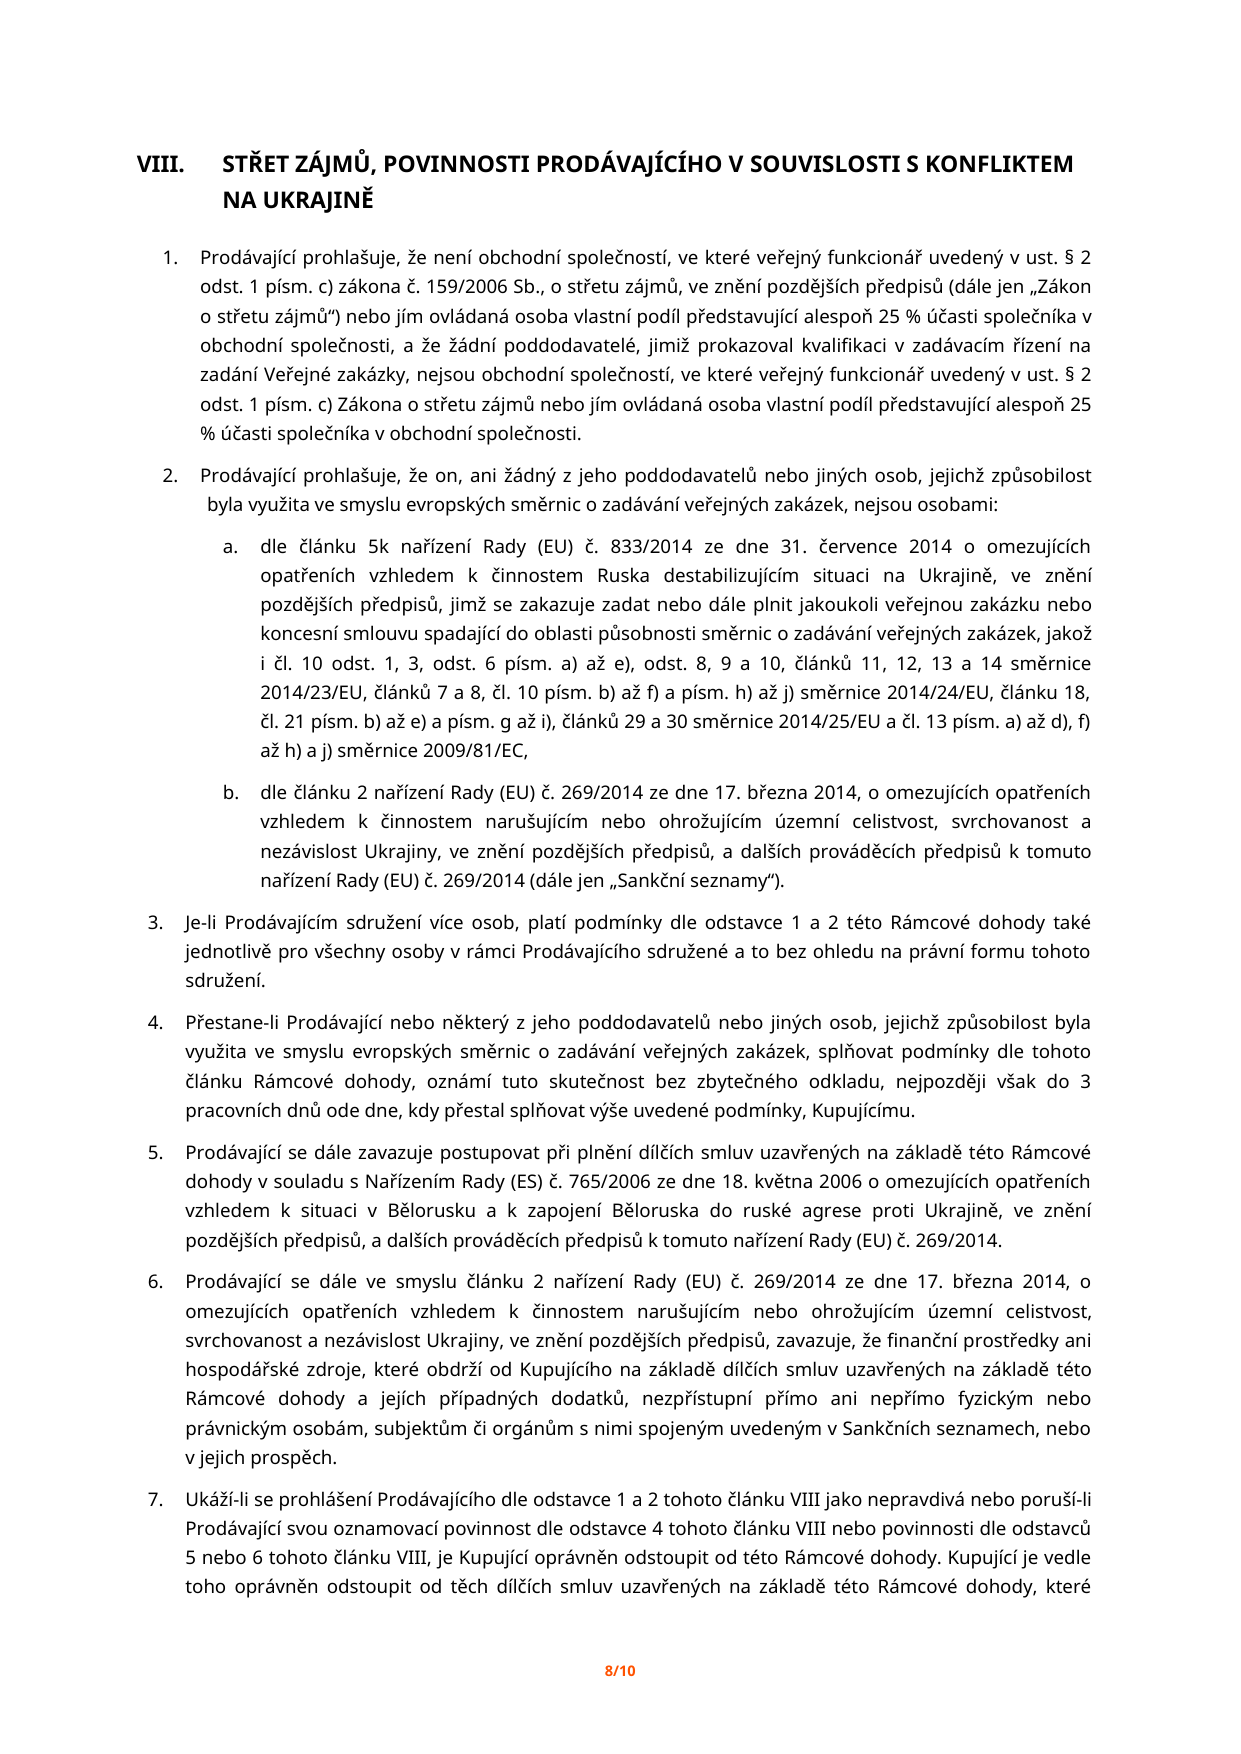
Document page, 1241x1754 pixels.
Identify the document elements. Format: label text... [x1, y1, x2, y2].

list dle článku 5k nařízení Rady (EU) č. 833/2014 ze dne 31. července 2014 o omezujících opatřeních vzhledem k činnostem Ruska destabilizujícím situaci na Ukrajině, ve znění pozdějších předpisů, jimž se zakazuje zadat nebo dále plnit jakoukoli veřejnou zakázku nebo koncesní smlouvu spadající do oblasti působnosti směrnic o zadávání veřejných zakázek, jakož i čl. 10 odst. 1, 3, odst. 6 písm. a) až e), odst. 8, 9 a 10, článků 11, 12, 13 a 14 směrnice 2014/23/EU, článků 7 a 8, čl. 10 písm. b) až f) a písm. h) až j) směrnice 2014/24/EU, článku 18, čl. 21 písm. b) až e) a písm. g až i), článků 29 a 30 směrnice 2014/25/EU a čl. 13 písm. a) až d), f) až h) a j) směrnice 2009/81/EC, [223, 533, 1093, 763]
list Prodávající se dále ve smyslu článku 2 nařízení Rady (EU) č. 269/2014 ze dne 17. března 2014, o omezujících opatřeních vzhledem k činnostem narušujícím nebo ohrožujícím územní celistvost, svrchovanost a nezávislost Ukrajiny, ve znění pozdějších předpisů, zavazuje, že finanční prostředky ani hospodářské zdroje, které obdrží od Kupujícího na základě dílčích smluv uzavřených na základě této Rámcové dohody a jejích případných dodatků, nezpřístupní přímo ani nepřímo fyzickým nebo právnickým osobám, subjektům či orgánům s nimi spojeným uvedeným v Sankčních seznamech, nebo v jejich prospěch. [148, 1269, 1093, 1470]
list Je-li Prodávajícím sdružení více osob, platí podmínky dle odstavce 1 a 2 této Rámcové dohody také jednotlivě pro všechny osoby v rámci Prodávajícího sdružené a to bez ohledu na právní formu tohoto sdružení. [148, 909, 1093, 993]
list Prodávající prohlašuje, že není obchodní společností, ve které veřejný funkcionář uvedený v ust. § 2 odst. 1 písm. c) zákona č. 159/2006 Sb., o střetu zájmů, ve znění pozdějších předpisů (dále jen „Zákon o střetu zájmů“) nebo jím ovládaná osoba vlastní podíl představující alespoň 25 % účasti společníka v obchodní společnosti, a že žádní poddodavatelé, jimiž prokazoval kvalifikaci v zadávacím řízení na zadání Veřejné zakázky, nejsou obchodní společností, ve které veřejný funkcionář uvedený v ust. § 2 odst. 1 písm. c) Zákona o střetu zájmů nebo jím ovládaná osoba vlastní podíl představující alespoň 25 % účasti společníka v obchodní společnosti. [162, 244, 1093, 446]
list STŘET ZÁJMŮ, POVINNOSTI PRODÁVAJÍCÍHO V SOUVISLOSTI S KONFLIKTEM NA UKRAJINĚ [185, 148, 1093, 215]
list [148, 1486, 1093, 1599]
list Přestane-li Prodávající nebo některý z jeho poddodavatelů nebo jiných osob, jejichž způsobilost byla využita ve smyslu evropských směrnic o zadávání veřejných zakázek, splňovat podmínky dle tohoto článku Rámcové dohody, oznámí tuto skutečnost bez zbytečného odkladu, nejpozději však do 3 pracovních dnů ode dne, kdy přestal splňovat výše uvedené podmínky, Kupujícímu. [148, 1009, 1093, 1123]
list Prodávající prohlašuje, že on, ani žádný z jeho poddodavatelů nebo jiných osob, jejichž způsobilost byla využita ve smyslu evropských směrnic o zadávání veřejných zakázek, nejsou osobami: [162, 462, 1093, 517]
list Prodávající se dále zavazuje postupovat při plnění dílčích smluv uzavřených na základě této Rámcové dohody v souladu s Nařízením Rady (ES) č. 765/2006 ze dne 18. května 2006 o omezujících opatřeních vzhledem k situaci v Bělorusku a k zapojení Běloruska do ruské agrese proti Ukrajině, ve znění pozdějších předpisů, a dalších prováděcích předpisů k tomuto nařízení Rady (EU) č. 269/2014. [148, 1139, 1093, 1252]
list dle článku 2 nařízení Rady (EU) č. 269/2014 ze dne 17. března 2014, o omezujících opatřeních vzhledem k činnostem narušujícím nebo ohrožujícím územní celistvost, svrchovanost a nezávislost Ukrajiny, ve znění pozdějších předpisů, a dalších prováděcích předpisů k tomuto nařízení Rady (EU) č. 269/2014 (dále jen „Sankční seznamy“). [223, 779, 1093, 893]
